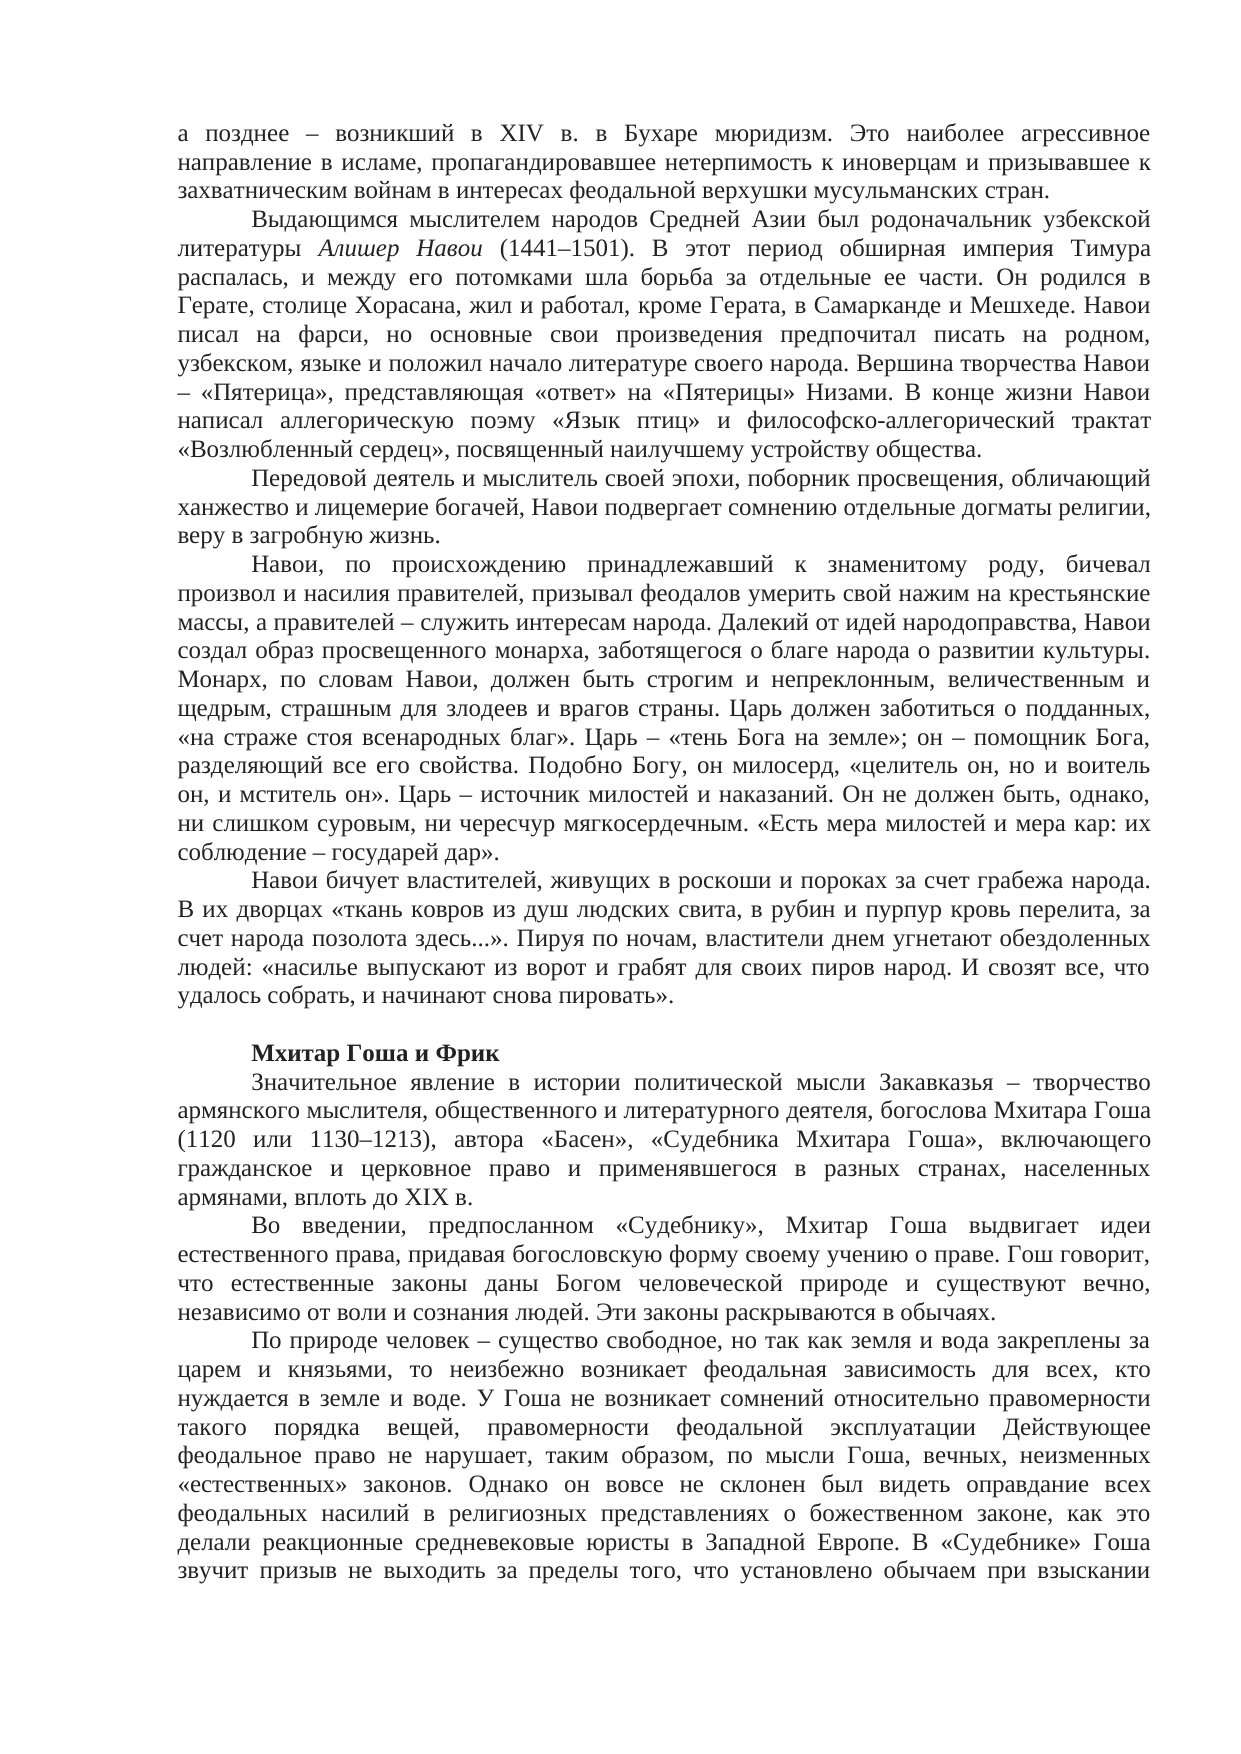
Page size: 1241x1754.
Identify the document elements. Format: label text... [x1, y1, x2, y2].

text Значительное явление в истории политической мысли Закавказья – творчество армянского мыслителя, общественного и литературного деятеля, богослова Мхитара Гоша (1120 или 1130–1213), автора «Басен», «Судебника Мхитара Гоша», включающего гражданское и церковное право и применявшегося в разных странах, населенных армянами, вплоть до XIX в. [177, 1067, 1152, 1211]
text Навои, по происхождению принадлежавший к знаменитому роду, бичевал произвол и насилия правителей, призывал феодалов умерить свой нажим на крестьянские массы, а правителей – служить интересам народа. Далекий от идей народоправства, Навои создал образ просвещенного монарха, заботящегося о благе народа о развитии культуры. Монарх, по словам Навои, должен быть строгим и непреклонным, величественным и щедрым, страшным для злодеев и врагов страны. Царь должен заботиться о подданных, «на страже стоя всенародных благ». Царь – «тень Бога на земле»; он – помощник Бога, разделяющий все его свойства. Подобно Богу, он милосерд, «целитель он, но и воитель он, и мститель он». Царь – источник милостей и наказаний. Он не должен быть, однако, ни слишком суровым, ни чересчур мягкосердечным. «Есть мера милостей и мера кар: их соблюдение – государей дар». [177, 549, 1152, 866]
text Во введении, предпосланном «Судебнику», Мхитар Гоша выдвигает идеи естественного права, придавая богословскую форму своему учению о праве. Гош говорит, что естественные законы даны Богом человеческой природе и существуют вечно, независимо от воли и сознания людей. Эти законы раскрываются в обычаях. [177, 1211, 1152, 1326]
text Навои бичует властителей, живущих в роскоши и пороках за счет грабежа народа. В их дворцах «ткань ковров из душ людских свита, в рубин и пурпур кровь перелита, за счет народа позолота здесь...». Пируя по ночам, властители днем угнетают обездоленных людей: «насилье выпускают из ворот и грабят для своих пиров народ. И свозят все, что удалось собрать, и начинают снова пировать». [177, 866, 1152, 1009]
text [177, 118, 1152, 204]
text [177, 1326, 1152, 1584]
text Передовой деятель и мыслитель своей эпохи, поборник просвещения, обличающий ханжество и лицемерие богачей, Навои подвергает сомнению отдельные догматы религии, веру в загробную жизнь. [177, 463, 1152, 549]
text Мхитар Гоша и Фрик [177, 1038, 1152, 1067]
text Выдающимся мыслителем народов Средней Азии был родоначальник узбекской литературы Алишер Навои (1441–1501). В этот период обширная империя Тимура распалась, и между его потомками шла борьба за отдельные ее части. Он родился в Герате, столице Хорасана, жил и работал, кроме Герата, в Самарканде и Мешхеде. Навои писал на фарси, но основные свои произведения предпочитал писать на родном, узбекском, языке и положил начало литературе своего народа. Вершина творчества Навои – «Пятерица», представляющая «ответ» на «Пятерицы» Низами. В конце жизни Навои написал аллегорическую поэму «Язык птиц» и философско-аллегорический трактат «Возлюбленный сердец», посвященный наилучшему устройству общества. [177, 204, 1152, 463]
